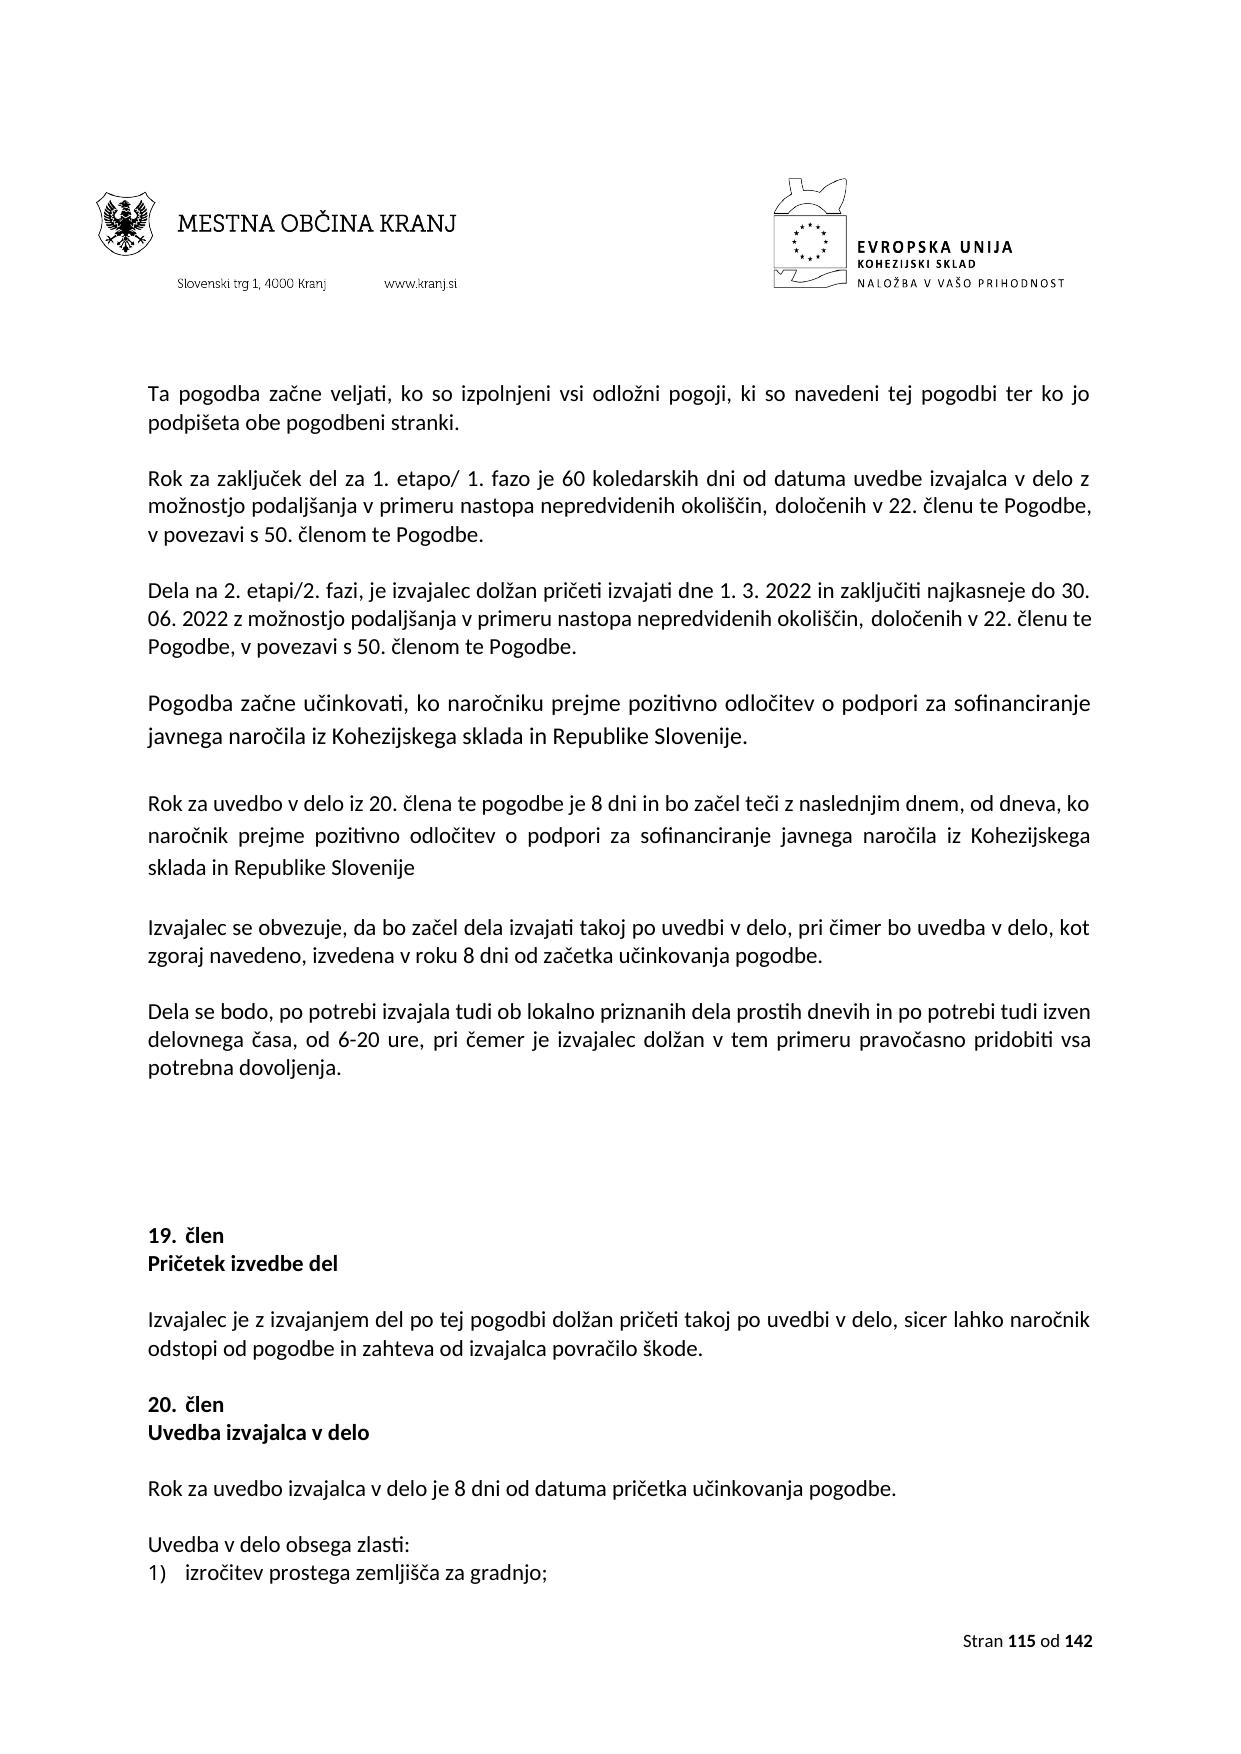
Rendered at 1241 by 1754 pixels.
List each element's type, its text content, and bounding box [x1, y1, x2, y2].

text Rok za uvedbo izvajalca v delo je 8 dni od datuma pričetka učinkovanja pogodbe. [148, 1474, 1093, 1502]
text Dela na 2. etapi/2. fazi, je izvajalec dolžan pričeti izvajati dne 1. 3. 2022 in zaključiti najkasneje do 30. 06. 2022 z možnostjo podaljšanja v primeru nastopa nepredvidenih okoliščin, določenih v 22. členu te Pogodbe, v povezavi s 50. členom te Pogodbe. [148, 576, 1093, 660]
text Ta pogodba začne veljati, ko so izpolnjeni vsi odložni pogoji, ki so navedeni tej pogodbi ter ko jo podpišeta obe pogodbeni stranki. [148, 379, 1093, 436]
list člen [148, 1390, 1093, 1418]
picture [0, 0, 1241, 352]
text Dela se bodo, po potrebi izvajala tudi ob lokalno priznanih dela prostih dnevih in po potrebi tudi izven delovnega časa, od 6-20 ure, pri čemer je izvajalec dolžan v tem primeru pravočasno pridobiti vsa potrebna dovoljenja. [148, 997, 1093, 1081]
text Izvajalec je z izvajanjem del po tej pogodbi dolžan pričeti takoj po uvedbi v delo, sicer lahko naročnik odstopi od pogodbe in zahteva od izvajalca povračilo škode. [148, 1306, 1093, 1362]
list izročitev prostega zemljišča za gradnjo; [148, 1558, 1093, 1586]
text Izvajalec se obvezuje, da bo začel dela izvajati takoj po uvedbi v delo, pri čimer bo uvedba v delo, kot zgoraj navedeno, izvedena v roku 8 dni od začetka učinkovanja pogodbe. [148, 913, 1093, 969]
text Rok za zaključek del za 1. etapo/ 1. fazo je 60 koledarskih dni od datuma uvedbe izvajalca v delo z možnostjo podaljšanja v primeru nastopa nepredvidenih okoliščin, določenih v 22. členu te Pogodbe, v povezavi s 50. členom te Pogodbe. [148, 464, 1093, 548]
text Uvedba v delo obsega zlasti: [148, 1530, 1093, 1558]
text Rok za uvedbo v delo iz 20. člena te pogodbe je 8 dni in bo začel teči z naslednjim dnem, od dneva, ko naročnik prejme pozitivno odločitev o podpori za sofinanciranje javnega naročila iz Kohezijskega sklada in Republike Slovenije [148, 789, 1093, 881]
text Pričetek izvedbe del [148, 1249, 1093, 1278]
text Uvedba izvajalca v delo [148, 1418, 1093, 1446]
text Pogodba začne učinkovati, ko naročniku prejme pozitivno odločitev o podpori za sofinanciranje javnega naročila iz Kohezijskega sklada in Republike Slovenije. [148, 688, 1093, 751]
list člen [148, 1222, 1093, 1249]
